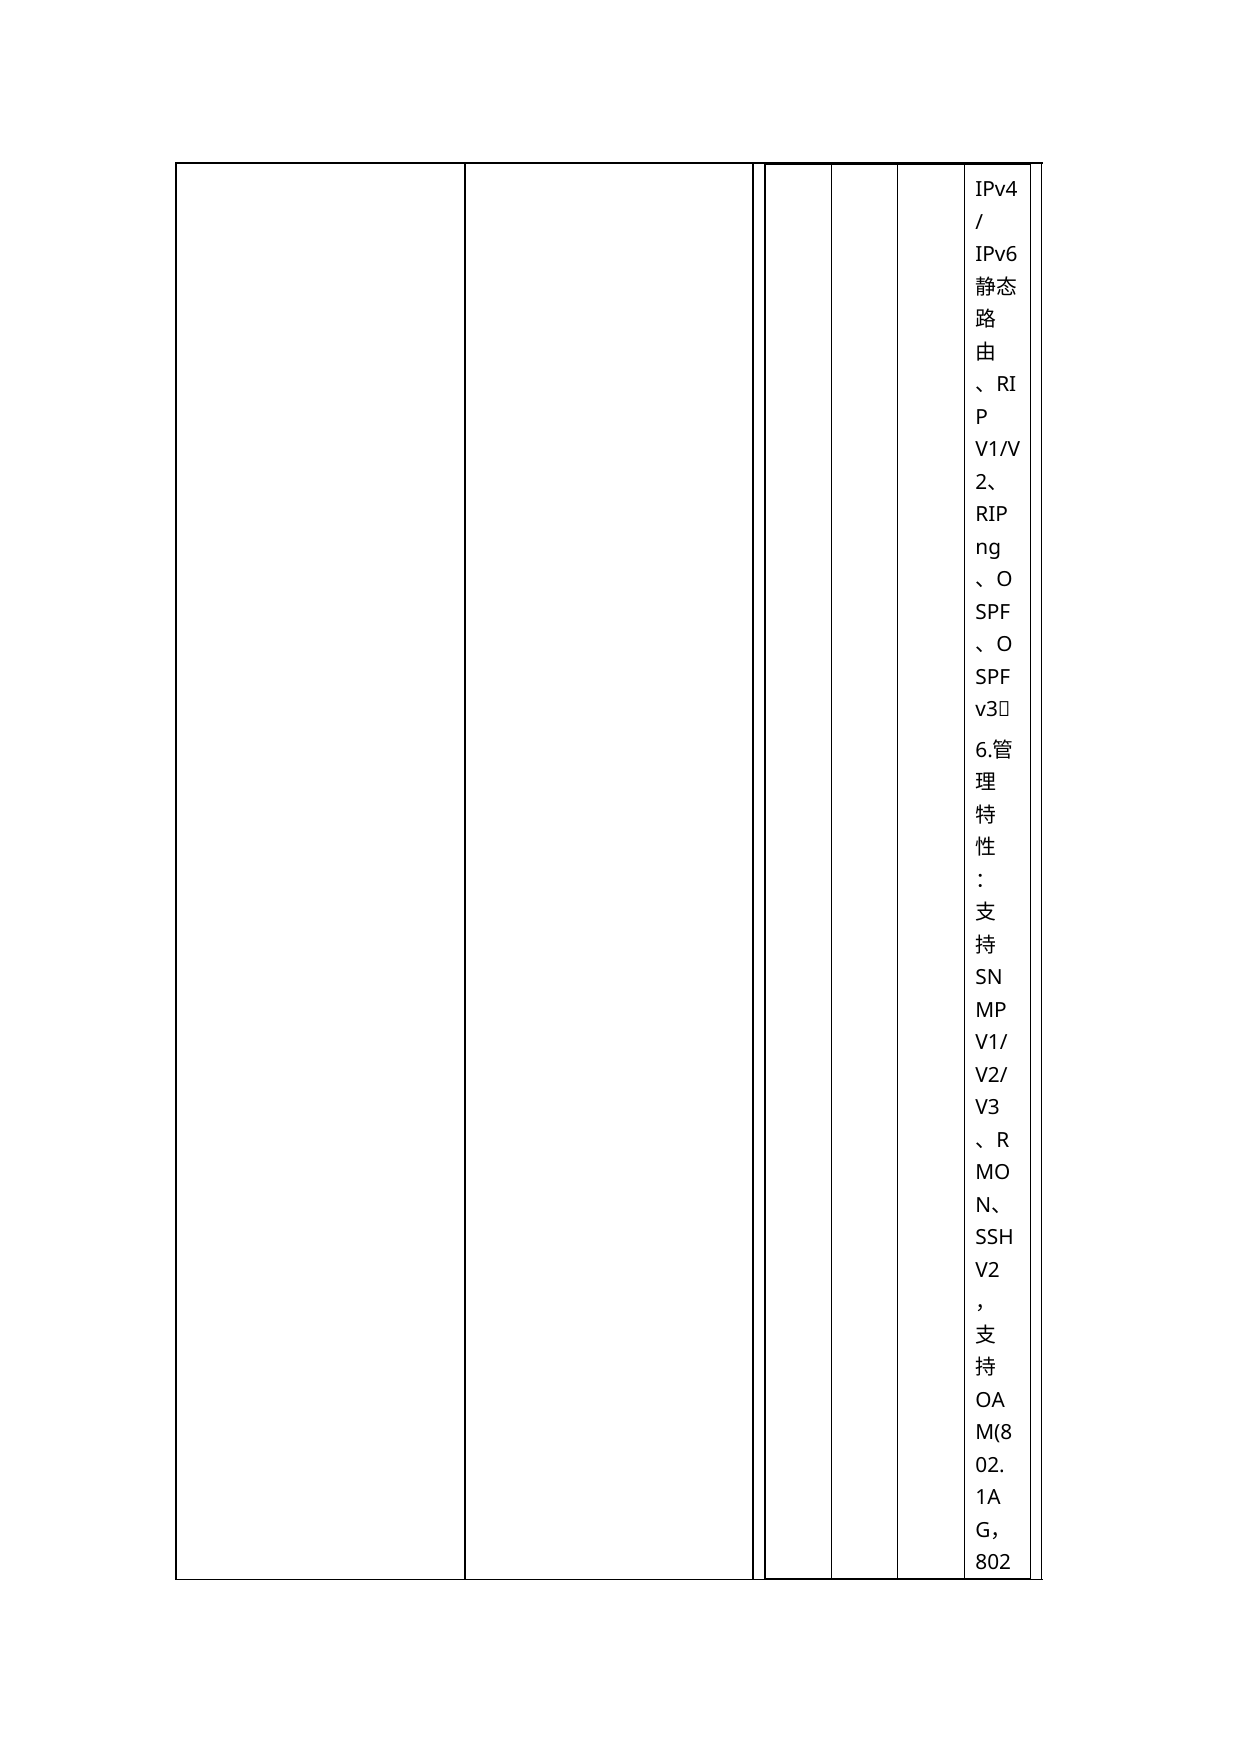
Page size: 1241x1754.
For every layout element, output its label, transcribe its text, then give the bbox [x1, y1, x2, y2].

table_cell [177, 164, 464, 1579]
table_cell 1 [466, 164, 752, 1579]
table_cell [766, 165, 831, 1578]
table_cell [832, 165, 897, 1578]
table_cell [898, 165, 964, 1578]
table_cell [965, 165, 1030, 1578]
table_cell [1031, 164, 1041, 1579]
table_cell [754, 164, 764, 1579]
